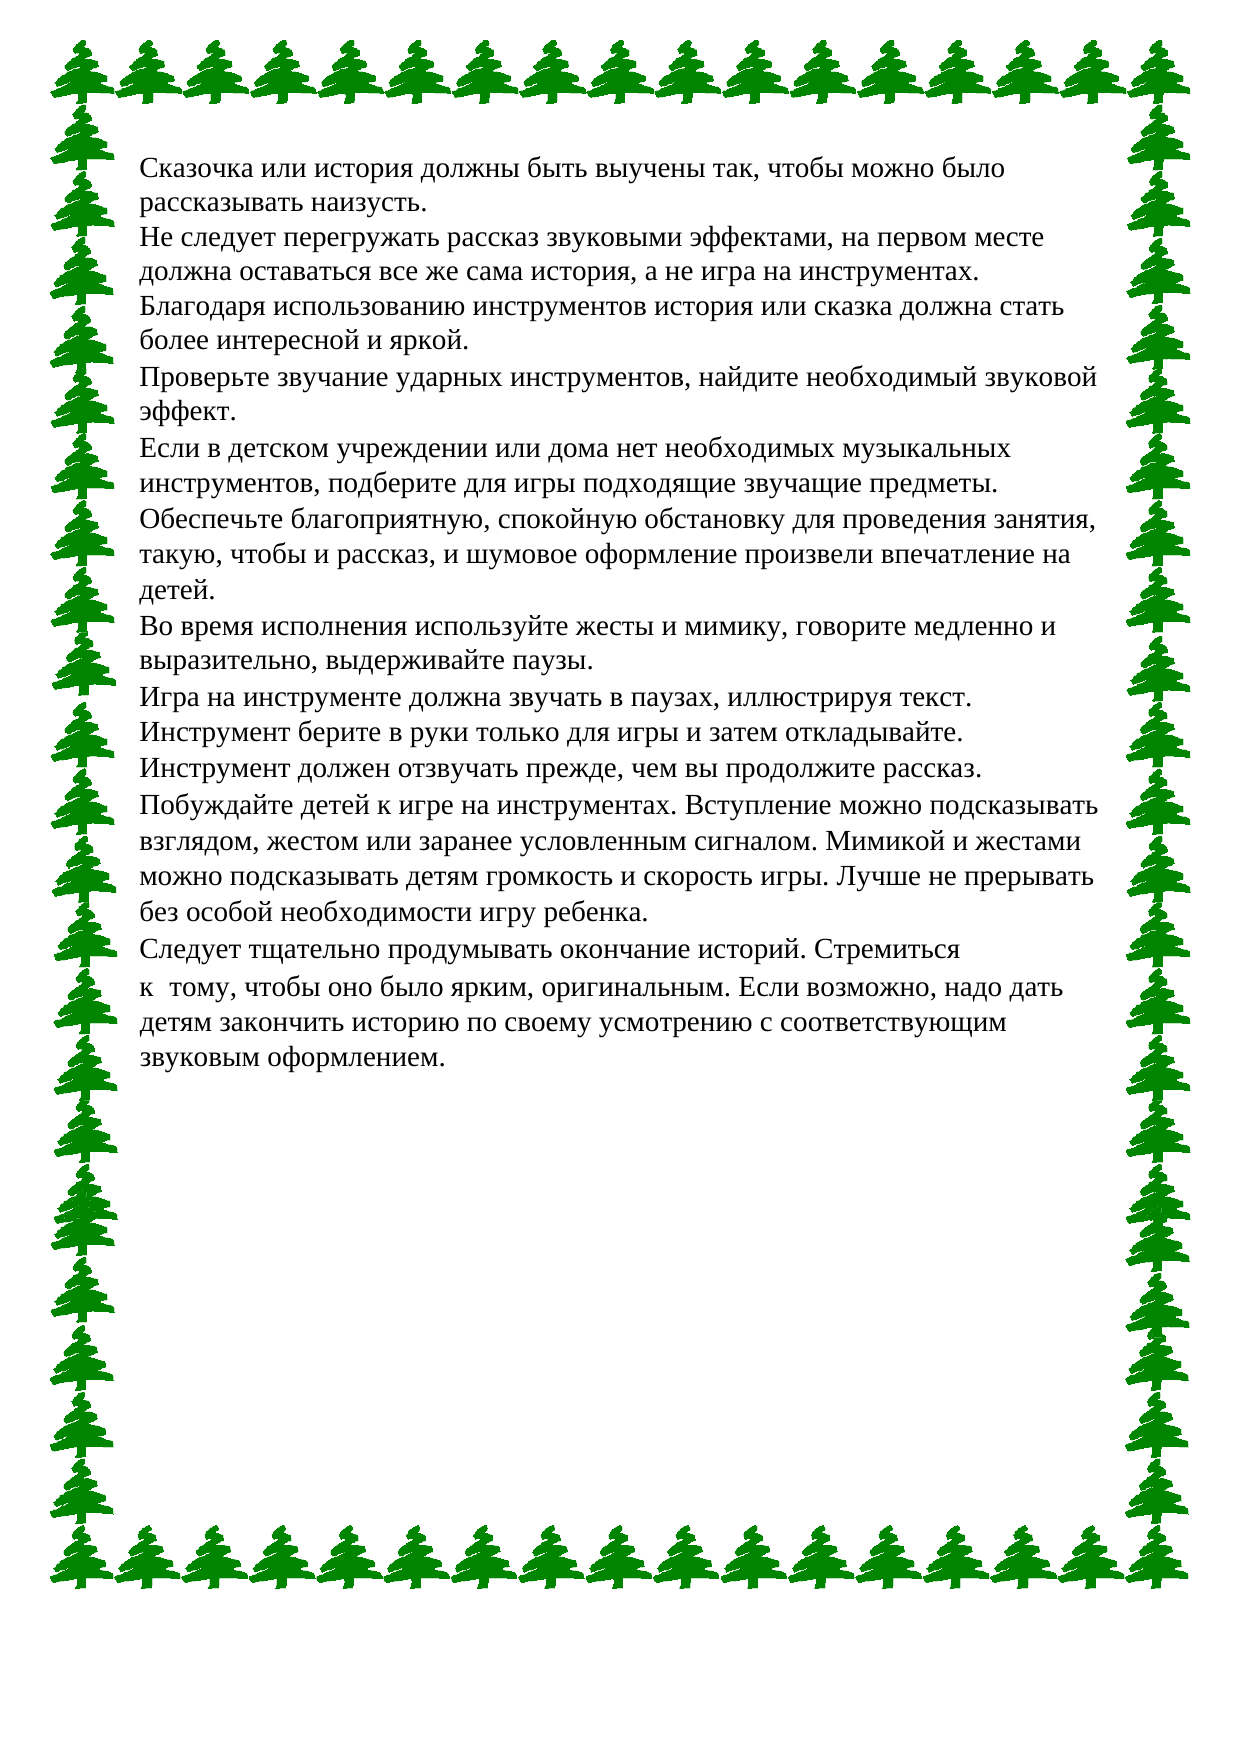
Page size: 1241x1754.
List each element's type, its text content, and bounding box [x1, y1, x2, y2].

text Побуждайте детей к игре на инструментах. Вступление можно подсказывать взглядом, жестом или заранее условленным сигналом. Мимикой и жестами можно подсказывать детям громкость и скорость игры. Лучше не прерывать без особой необходимости игру ребенка. [139, 787, 1102, 927]
picture [49, 40, 1191, 696]
text Следует тщательно продумывать окончание историй. Стремиться [139, 931, 1102, 965]
text Не следует перегружать рассказ звуковыми эффектами, на первом месте должна оставаться все же сама история, а не игра на инструментах. [139, 219, 1100, 287]
text Сказочка или история должны быть выучены так, чтобы можно было рассказывать наизусть. [139, 150, 1100, 218]
list тому, чтобы оно было ярким, оригинальным. Если возможно, надо дать детям закончить историю по своему усмотрению с соответствующим звуковым оформлением. [139, 969, 1102, 1073]
text Если в детском учреждении или дома нет необходимых музыкальных инструментов, подберите для игры подходящие звучащие предметы. Обеспечьте благоприятную, спокойную обстановку для проведения занятия, такую, чтобы и рассказ, и шумовое оформление произвели впечатление на детей. [139, 430, 1102, 606]
picture [1126, 635, 1191, 835]
text Игра на инструменте должна звучать в паузах, иллюстрируя текст. Инструмент берите в руки только для игры и затем откладывайте. Инструмент должен отзвучать прежде, чем вы продолжите рассказ. [139, 679, 1100, 783]
text Благодаря использованию инструментов история или сказка должна стать более интересной и яркой. [139, 288, 1100, 356]
text Проверьте звучание ударных инструментов, найдите необходимый звуковой эффект. [139, 359, 1102, 427]
picture [50, 701, 115, 835]
picture [49, 836, 1191, 1589]
text Во время исполнения используйте жесты и мимику, говорите медленно и выразительно, выдерживайте паузы. [139, 608, 1102, 676]
picture [50, 836, 118, 1323]
